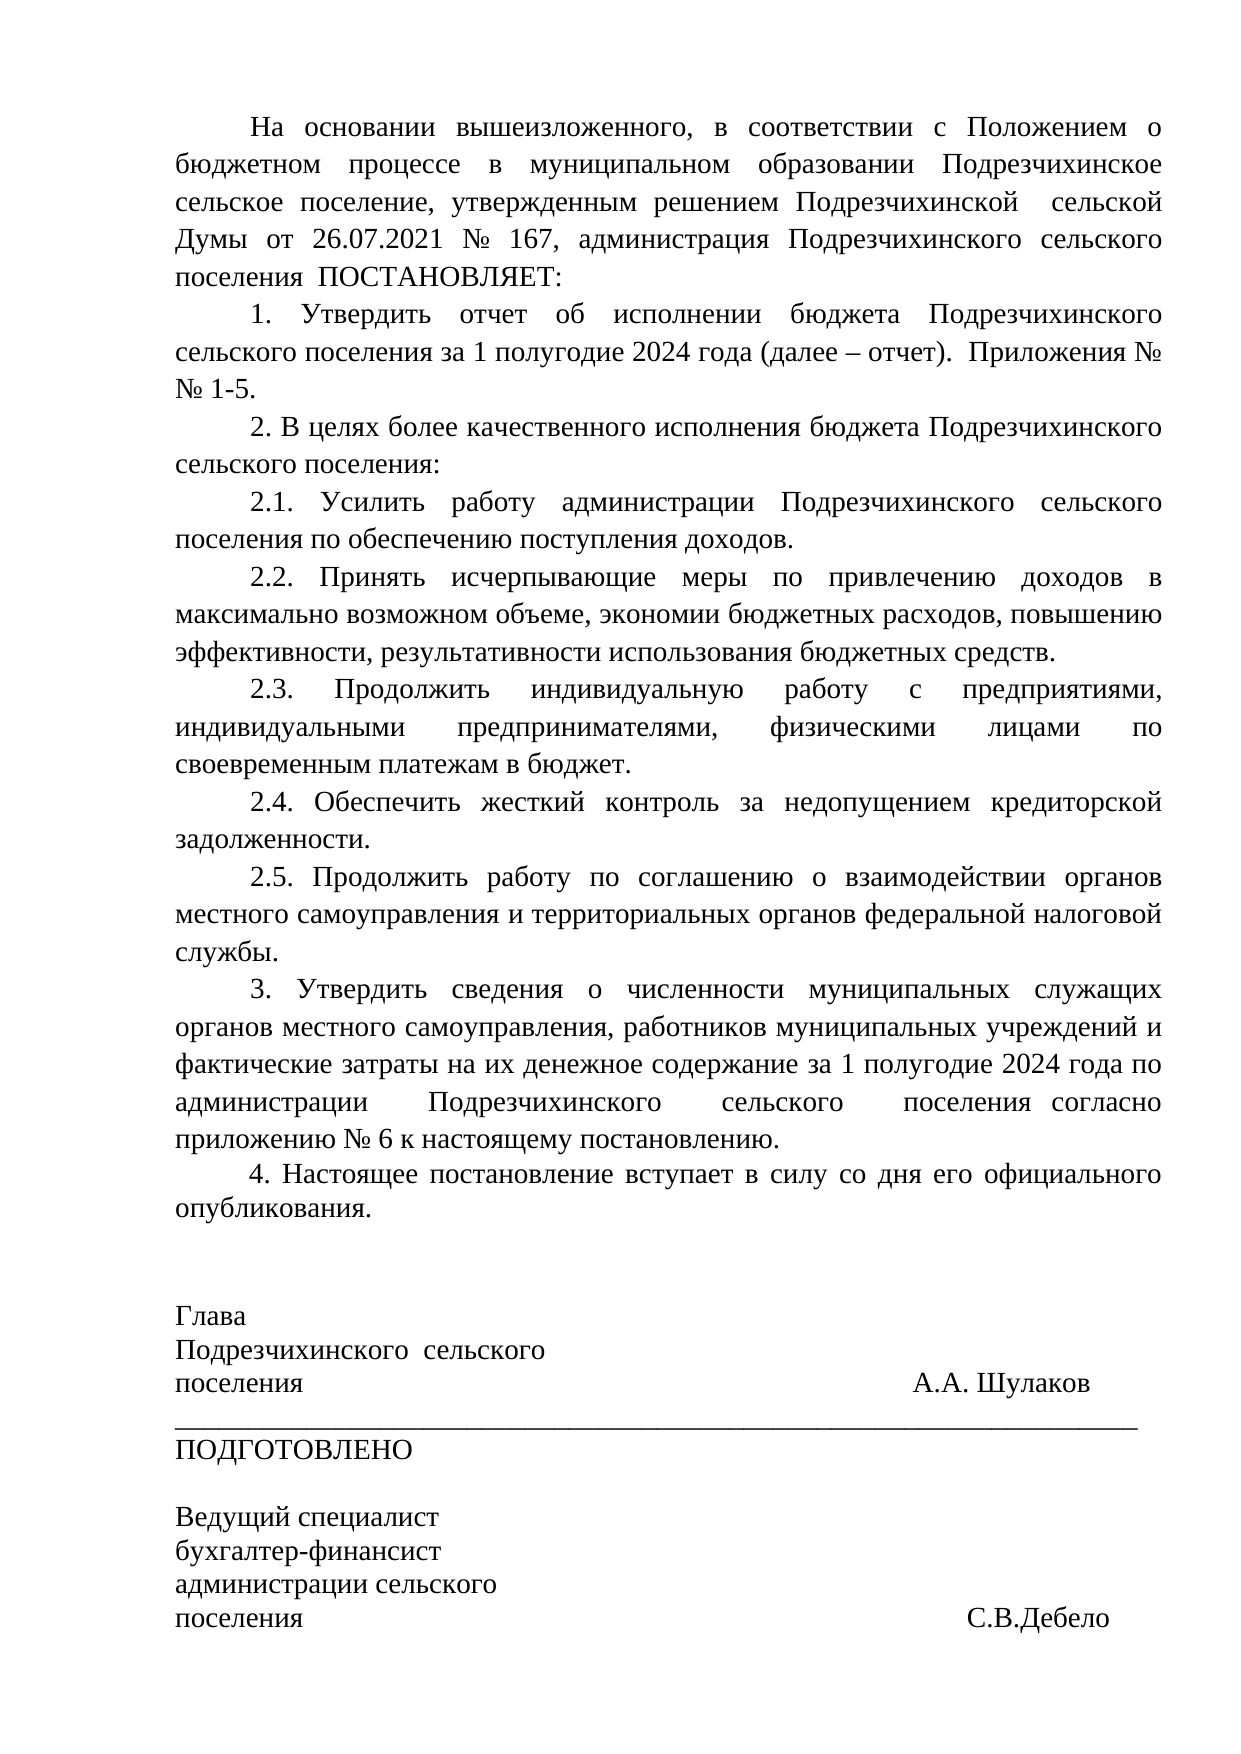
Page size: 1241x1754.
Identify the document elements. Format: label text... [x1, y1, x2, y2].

text ПОДГОТОВЛЕНО [175, 1432, 1163, 1466]
text 2.2. Принять исчерпывающие меры по привлечению доходов в максимально возможном объеме, экономии бюджетных расходов, повышению эффективности, результативности использования бюджетных средств. [175, 556, 1163, 669]
text поселения А.А. Шулаков [175, 1365, 1163, 1399]
text 2.1. Усилить работу администрации Подрезчихинского сельского поселения по обеспечению поступления доходов. [175, 481, 1163, 556]
text __________________________________________________________________ [175, 1399, 1163, 1432]
text 2. В целях более качественного исполнения бюджета Подрезчихинского сельского поселения: [175, 406, 1163, 481]
text 2.3. Продолжить индивидуальную работу с предприятиями, индивидуальными предпринимателями, физическими лицами по своевременным платежам в бюджет. [175, 669, 1163, 781]
text 3. Утвердить сведения о численности муниципальных служащих органов местного самоуправления, работников муниципальных учреждений и фактические затраты на их денежное содержание за 1 полугодие 2024 года по администрации Подрезчихинского сельского поселения согласно приложению № 6 к настоящему постановлению. [175, 969, 1163, 1156]
text бухгалтер-финансист [175, 1533, 1163, 1567]
text 1. Утвердить отчет об исполнении бюджета Подрезчихинского сельского поселения за 1 полугодие 2024 года (далее – отчет). Приложения №№ 1-5. [175, 294, 1163, 406]
text На основании вышеизложенного, в соответствии с Положением о бюджетном процессе в муниципальном образовании Подрезчихинское сельское поселение, утвержденным решением Подрезчихинской сельской Думы от 26.07.2021 № 167, администрация Подрезчихинского сельского поселения ПОСТАНОВЛЯЕТ: [175, 106, 1163, 294]
text поселения С.В.Дебело [175, 1600, 1163, 1634]
text 2.5. Продолжить работу по соглашению о взаимодействии органов местного самоуправления и территориальных органов федеральной налоговой службы. [175, 856, 1163, 969]
text Глава [175, 1298, 1163, 1332]
text Подрезчихинского сельского [175, 1332, 1163, 1365]
text администрации сельского [175, 1567, 1163, 1600]
text 2.4. Обеспечить жесткий контроль за недопущением кредиторской задолженности. [175, 781, 1163, 856]
text Ведущий специалист [175, 1499, 1163, 1533]
text 4. Настоящее постановление вступает в силу со дня его официального опубликования. [175, 1156, 1163, 1223]
